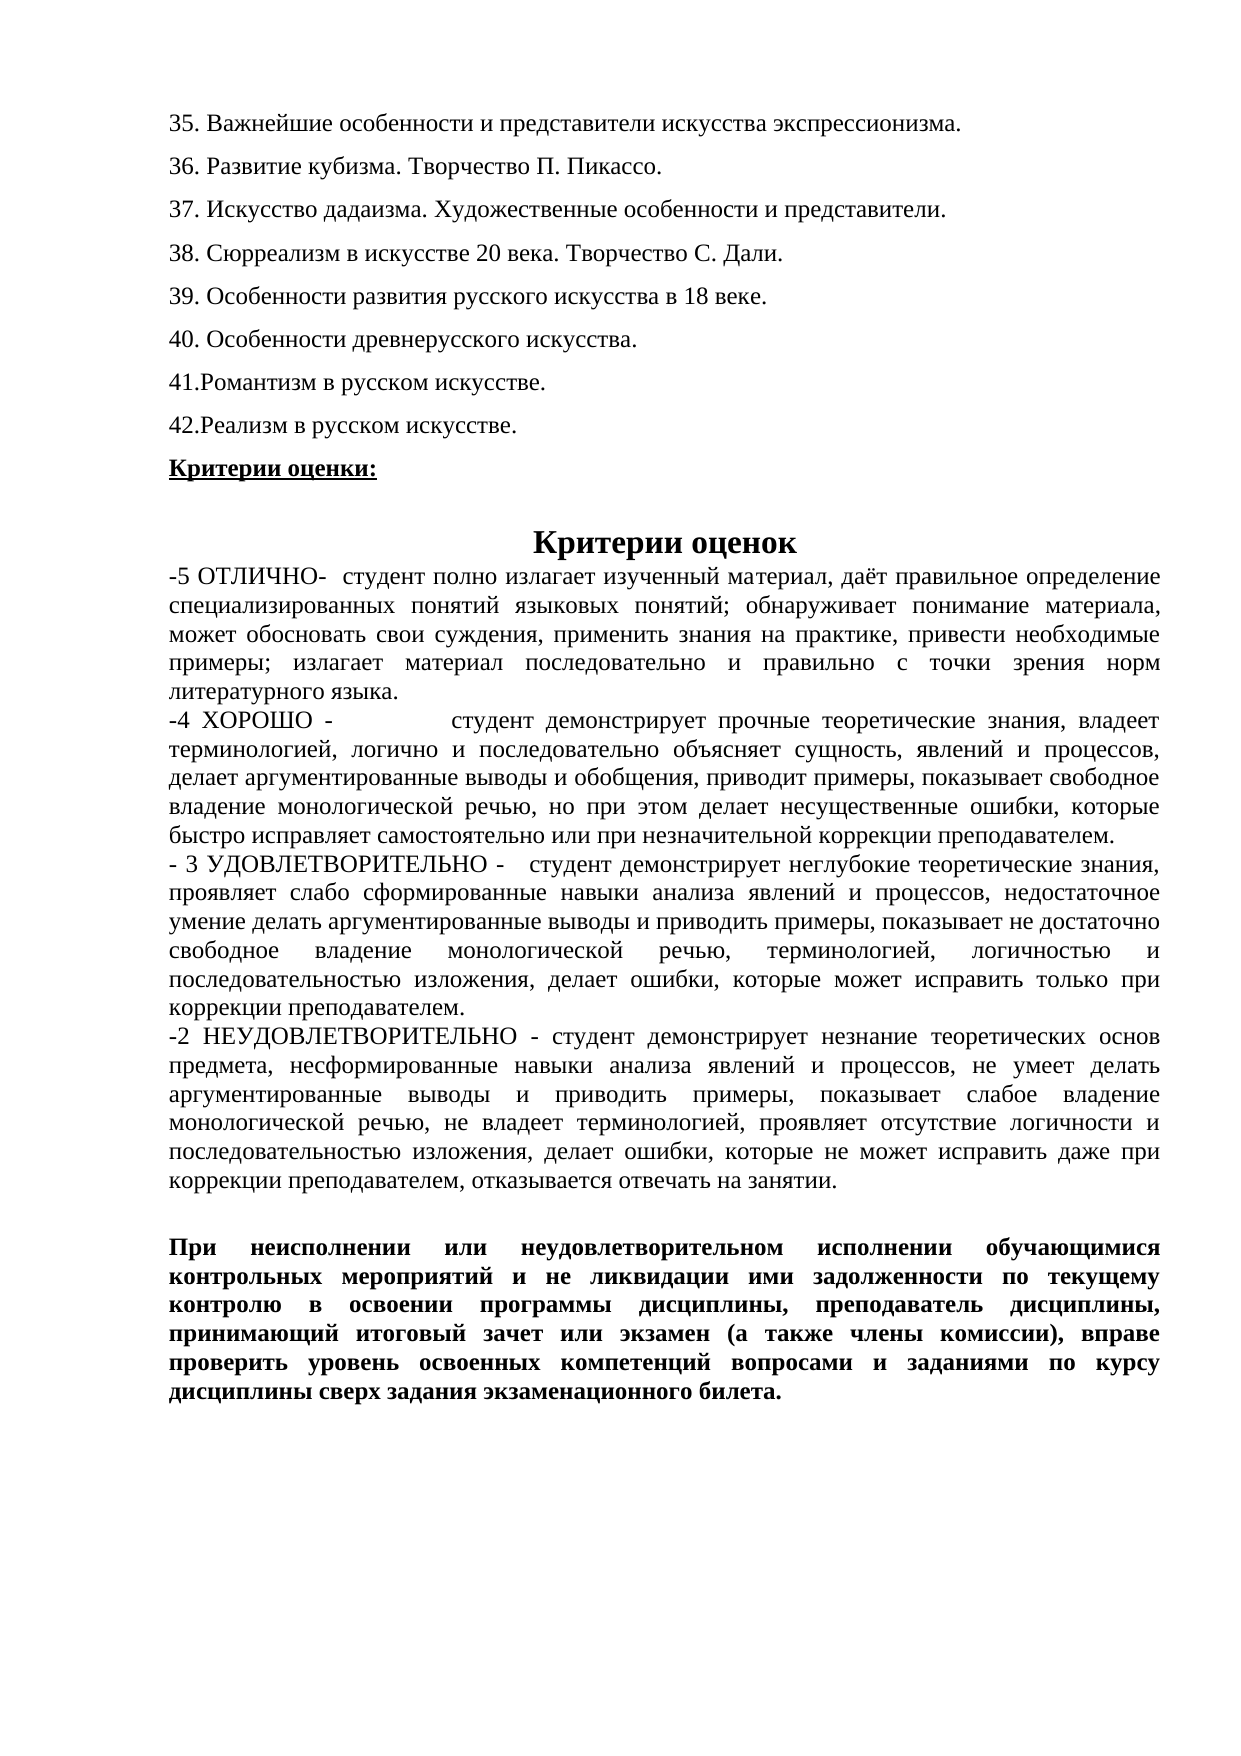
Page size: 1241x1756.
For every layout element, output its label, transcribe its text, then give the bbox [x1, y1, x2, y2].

text 42.Реализм в русском искусстве. [169, 410, 1161, 439]
text Критерии оценок [169, 523, 1161, 561]
text -2 НЕУДОВЛЕТВОРИТЕЛЬНО - студент демонстрирует незнание теоретических основ предмета, несформированные навыки анализа явлений и процессов, не умеет делать аргументированные выводы и приводить примеры, показывает слабое владение монологической речью, не владеет терминологией, проявляет отсутствие логичности и последовательностью изложения, делает ошибки, которые не может исправить даже при коррекции преподавателем, отказывается отвечать на занятии. [169, 1021, 1161, 1194]
text 40. Особенности древнерусского искусства. [169, 324, 1161, 353]
text 35. Важнейшие особенности и представители искусства экспрессионизма. [169, 108, 1161, 137]
text -5 ОТЛИЧНО- студент полно излагает изученный материал, даёт правильное определение специализированных понятий языковых понятий; обнаруживает понимание материала, может обосновать свои суждения, применить знания на практике, привести необходимые примеры; излагает материал последовательно и правильно с точки зрения норм литературного языка. [169, 561, 1161, 705]
text 37. Искусство дадаизма. Художественные особенности и представители. [169, 194, 1161, 223]
text 41.Романтизм в русском искусстве. [169, 367, 1161, 396]
text 38. Сюрреализм в искусстве 20 века. Творчество С. Дали. [169, 238, 1161, 266]
text 39. Особенности развития русского искусства в 18 веке. [169, 281, 1161, 309]
text 36. Развитие кубизма. Творчество П. Пикассо. [169, 151, 1161, 180]
text При неисполнении или неудовлетворительном исполнении обучающимися контрольных мероприятий и не ликвидации ими задолженности по текущему контролю в освоении программы дисциплины, преподаватель дисциплины, принимающий итоговый зачет или экзамен (а также члены комиссии), вправе проверить уровень освоенных компетенций вопросами и заданиями по курсу дисциплины сверх задания экзаменационного билета. [169, 1232, 1161, 1404]
text -4 ХОРОШО - студент демонстрирует прочные теоретические знания, владеет терминологией, логично и последовательно объясняет сущность, явлений и процессов, делает аргументированные выводы и обобщения, приводит примеры, показывает свободное владение монологической речью, но при этом делает несущественные ошибки, которые быстро исправляет самостоятельно или при незначительной коррекции преподавателем. [169, 705, 1161, 849]
text - 3 УДОВЛЕТВОРИТЕЛЬНО - студент демонстрирует неглубокие теоретические знания, проявляет слабо сформированные навыки анализа явлений и процессов, недостаточное умение делать аргументированные выводы и приводить примеры, показывает не достаточно свободное владение монологической речью, терминологией, логичностью и последовательностью изложения, делает ошибки, которые может исправить только при коррекции преподавателем. [169, 849, 1161, 1021]
text Критерии оценки: [169, 453, 1161, 482]
